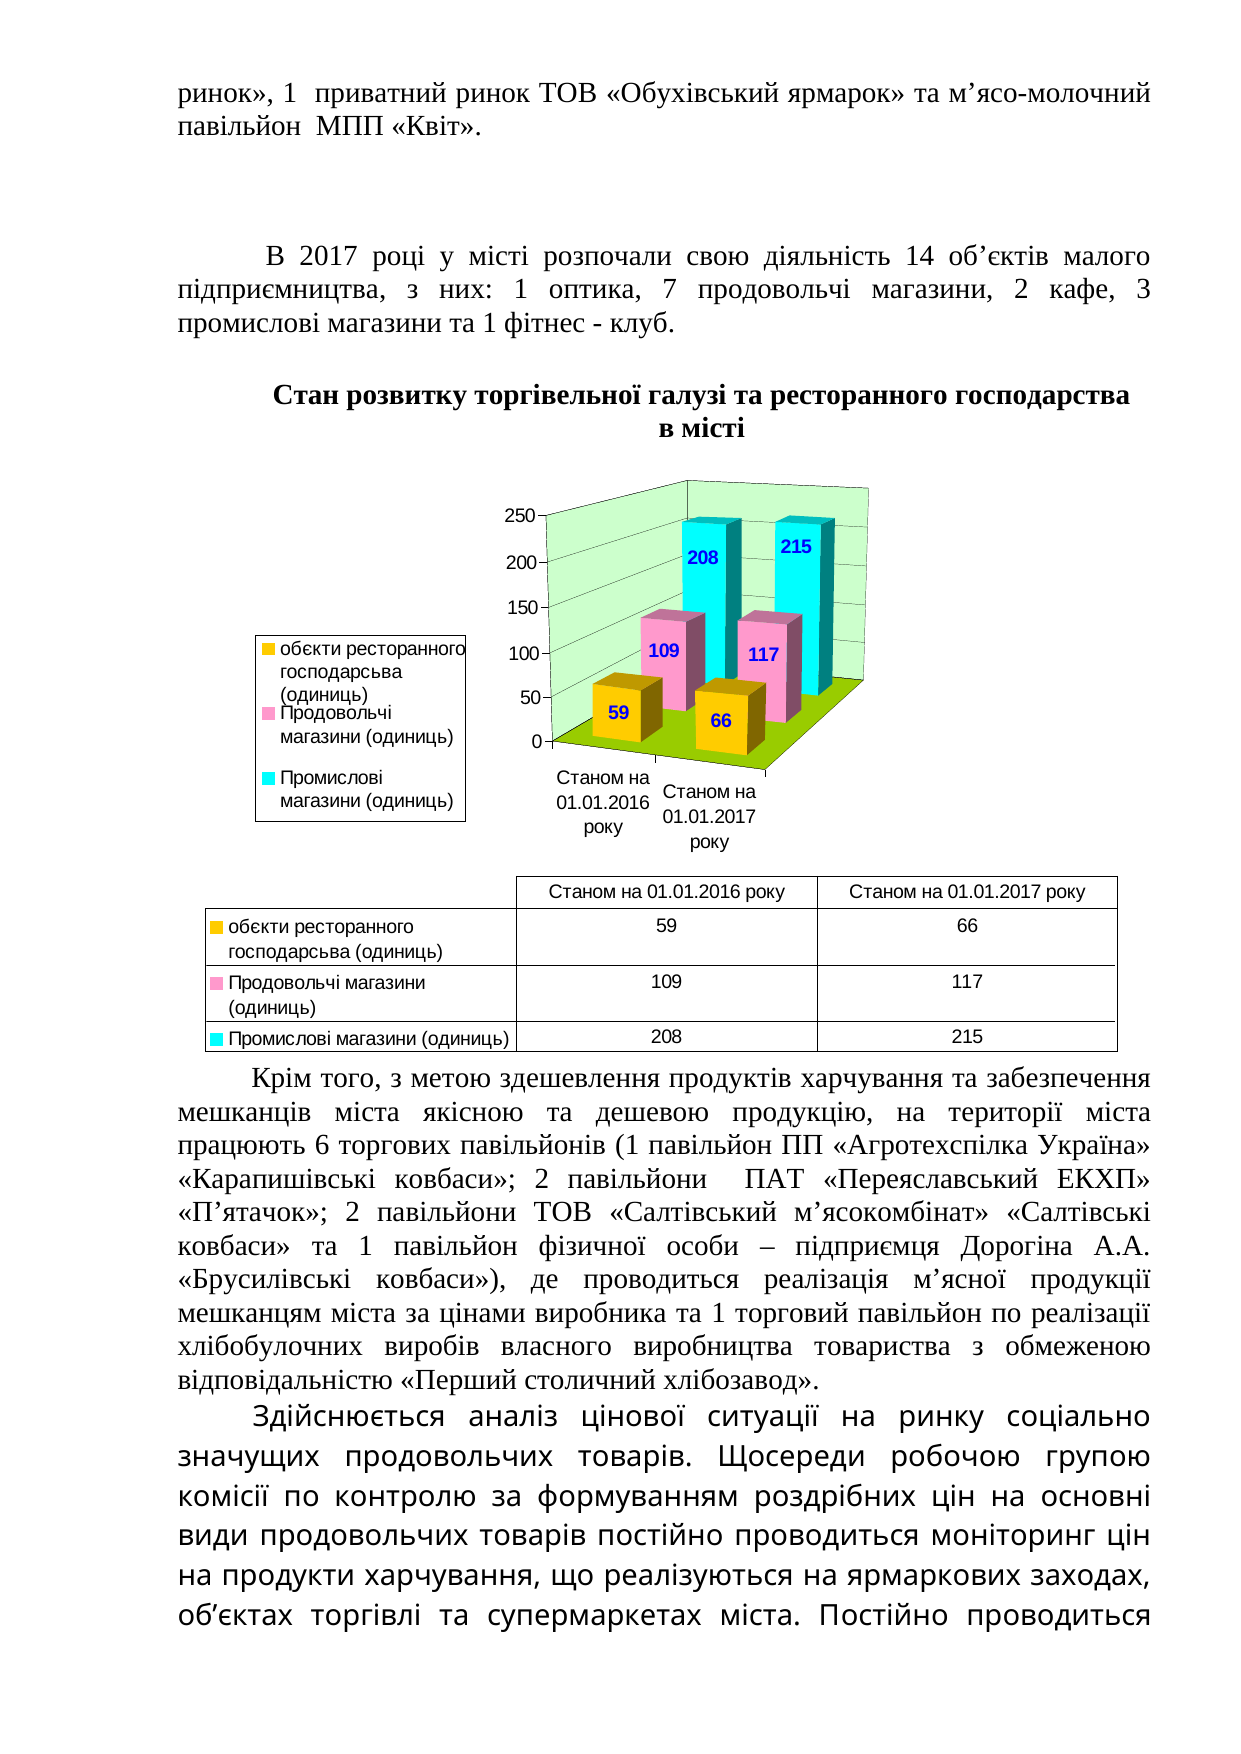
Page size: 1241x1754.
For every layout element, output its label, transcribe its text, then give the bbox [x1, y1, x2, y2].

text Стан розвитку торгівельної галузі та ресторанного господарства [177, 377, 1152, 410]
text в місті [177, 410, 1152, 444]
text В 2017 році у місті розпочали свою діяльність 14 об’єктів малого підприємництва, з них: 1 оптика, 7 продовольчі магазини, 2 кафе, 3 промислові магазини та 1 фітнес - клуб. [177, 238, 1152, 338]
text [177, 75, 1152, 142]
text Крім того, з метою здешевлення продуктів харчування та забезпечення мешканців міста якісною та дешевою продукцію, на території міста працюють 6 торгових павільйонів (1 павільйон ПП «Агротехспілка Україна» «Карапишівські ковбаси»; 2 павільйони ПАТ «Переяславський ЕКХП» «П’ятачок»; 2 павільйони ТОВ «Салтівський м’ясокомбінат» «Салтівські ковбаси» та 1 павільйон фізичної особи – підприємця Дорогіна А.А. «Брусилівські ковбаси»), де проводиться реалізація м’ясної продукції мешканцям міста за цінами виробника та 1 торговий павільйон по реалізації хлібобулочних виробів власного виробництва товариства з обмеженою відповідальністю «Перший столичний хлібозавод». [177, 1060, 1152, 1396]
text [177, 1396, 1152, 1634]
